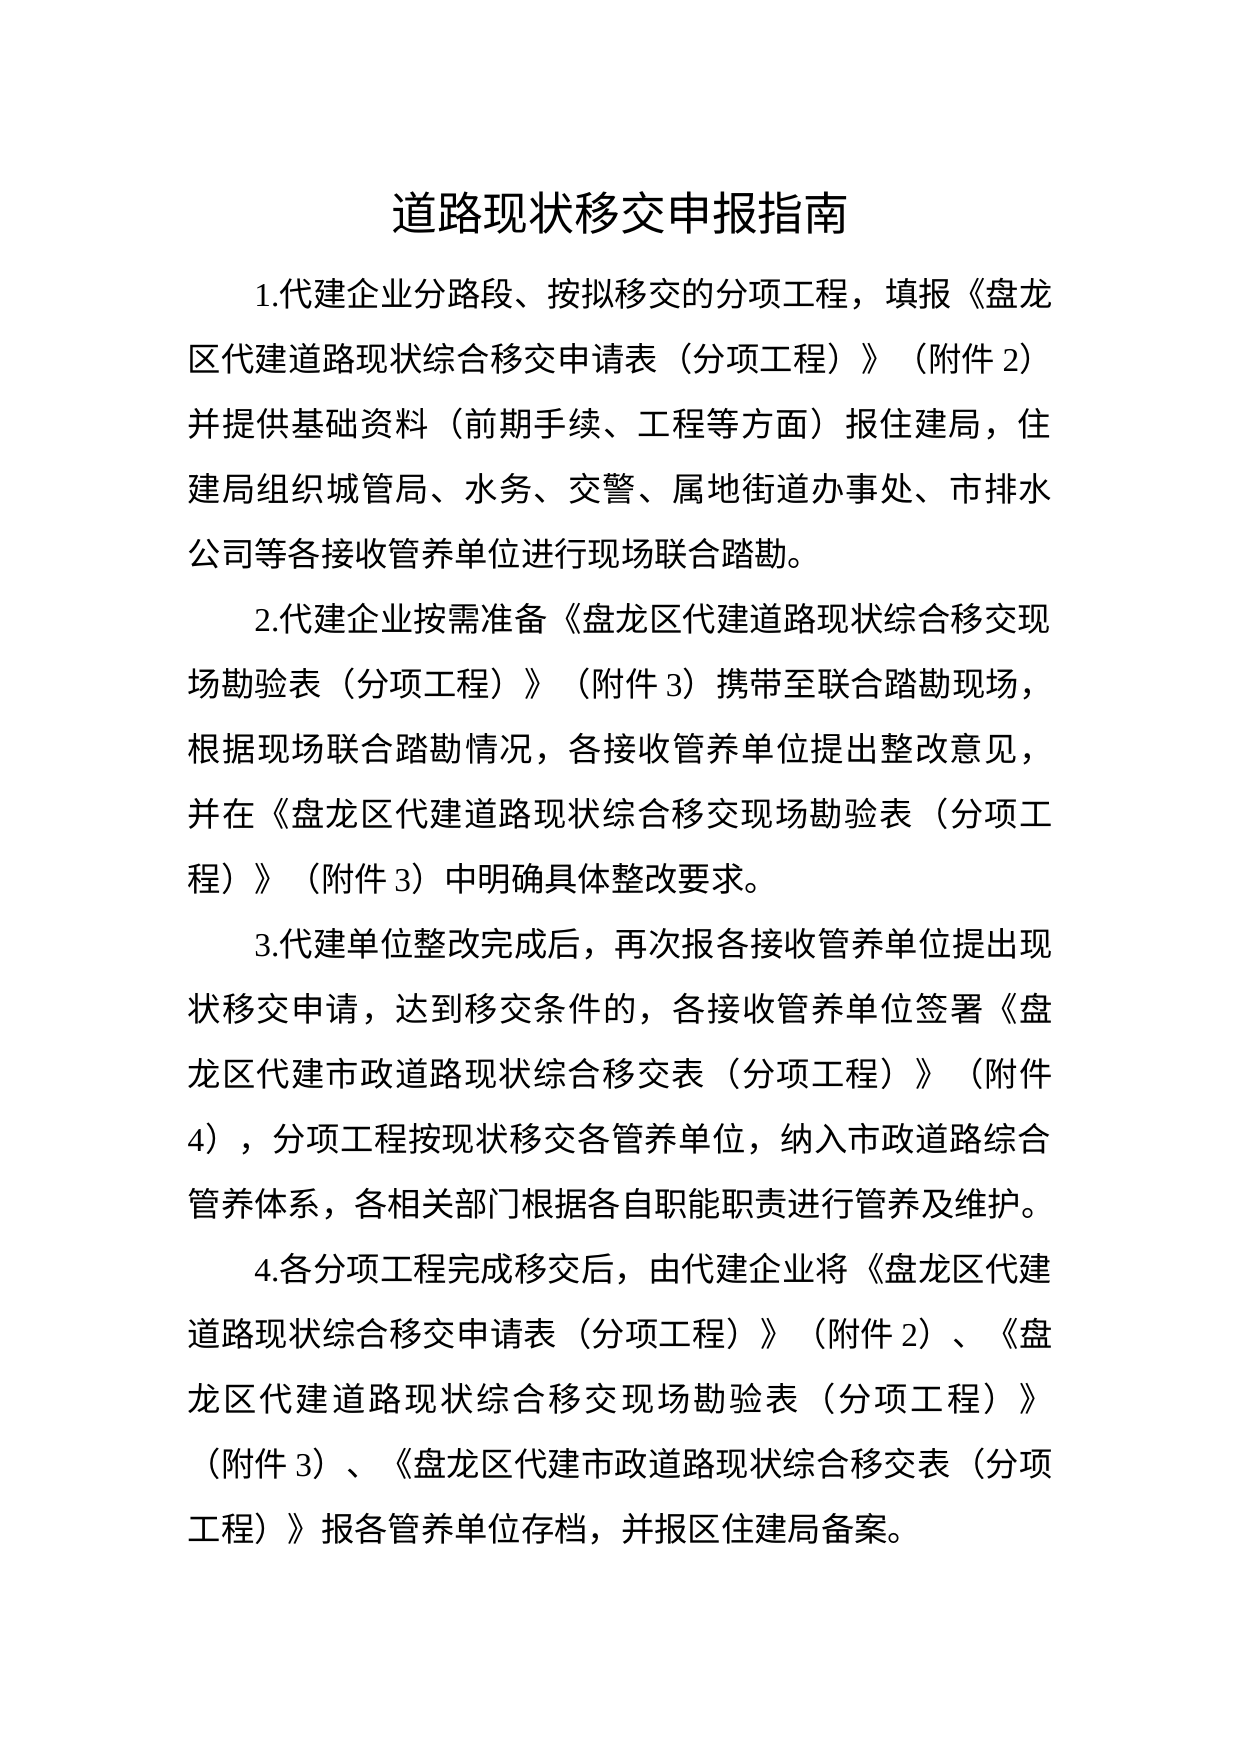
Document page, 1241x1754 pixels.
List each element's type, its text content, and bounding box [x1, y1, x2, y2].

text 1.代建企业分路段、按拟移交的分项工程，填报《盘龙区代建道路现状综合移交申请表（分项工程）》（附件2）并提供基础资料（前期手续、工程等方面）报住建局，住建局组织城管局、水务、交警、属地街道办事处、市排水公司等各接收管养单位进行现场联合踏勘。 [187, 259, 1053, 584]
text 3.代建单位整改完成后，再次报各接收管养单位提出现状移交申请，达到移交条件的，各接收管养单位签署《盘龙区代建市政道路现状综合移交表（分项工程）》（附件4），分项工程按现状移交各管养单位，纳入市政道路综合管养体系，各相关部门根据各自职能职责进行管养及维护。 [187, 909, 1053, 1234]
text 4.各分项工程完成移交后，由代建企业将《盘龙区代建道路现状综合移交申请表（分项工程）》（附件2）、《盘龙区代建道路现状综合移交现场勘验表（分项工程）》（附件3）、《盘龙区代建市政道路现状综合移交表（分项工程）》报各管养单位存档，并报区住建局备案。 [187, 1234, 1053, 1559]
text 道路现状移交申报指南 [187, 162, 1053, 259]
text 2.代建企业按需准备《盘龙区代建道路现状综合移交现场勘验表（分项工程）》（附件3）携带至联合踏勘现场，根据现场联合踏勘情况，各接收管养单位提出整改意见，并在《盘龙区代建道路现状综合移交现场勘验表（分项工程）》（附件3）中明确具体整改要求。 [187, 584, 1053, 909]
